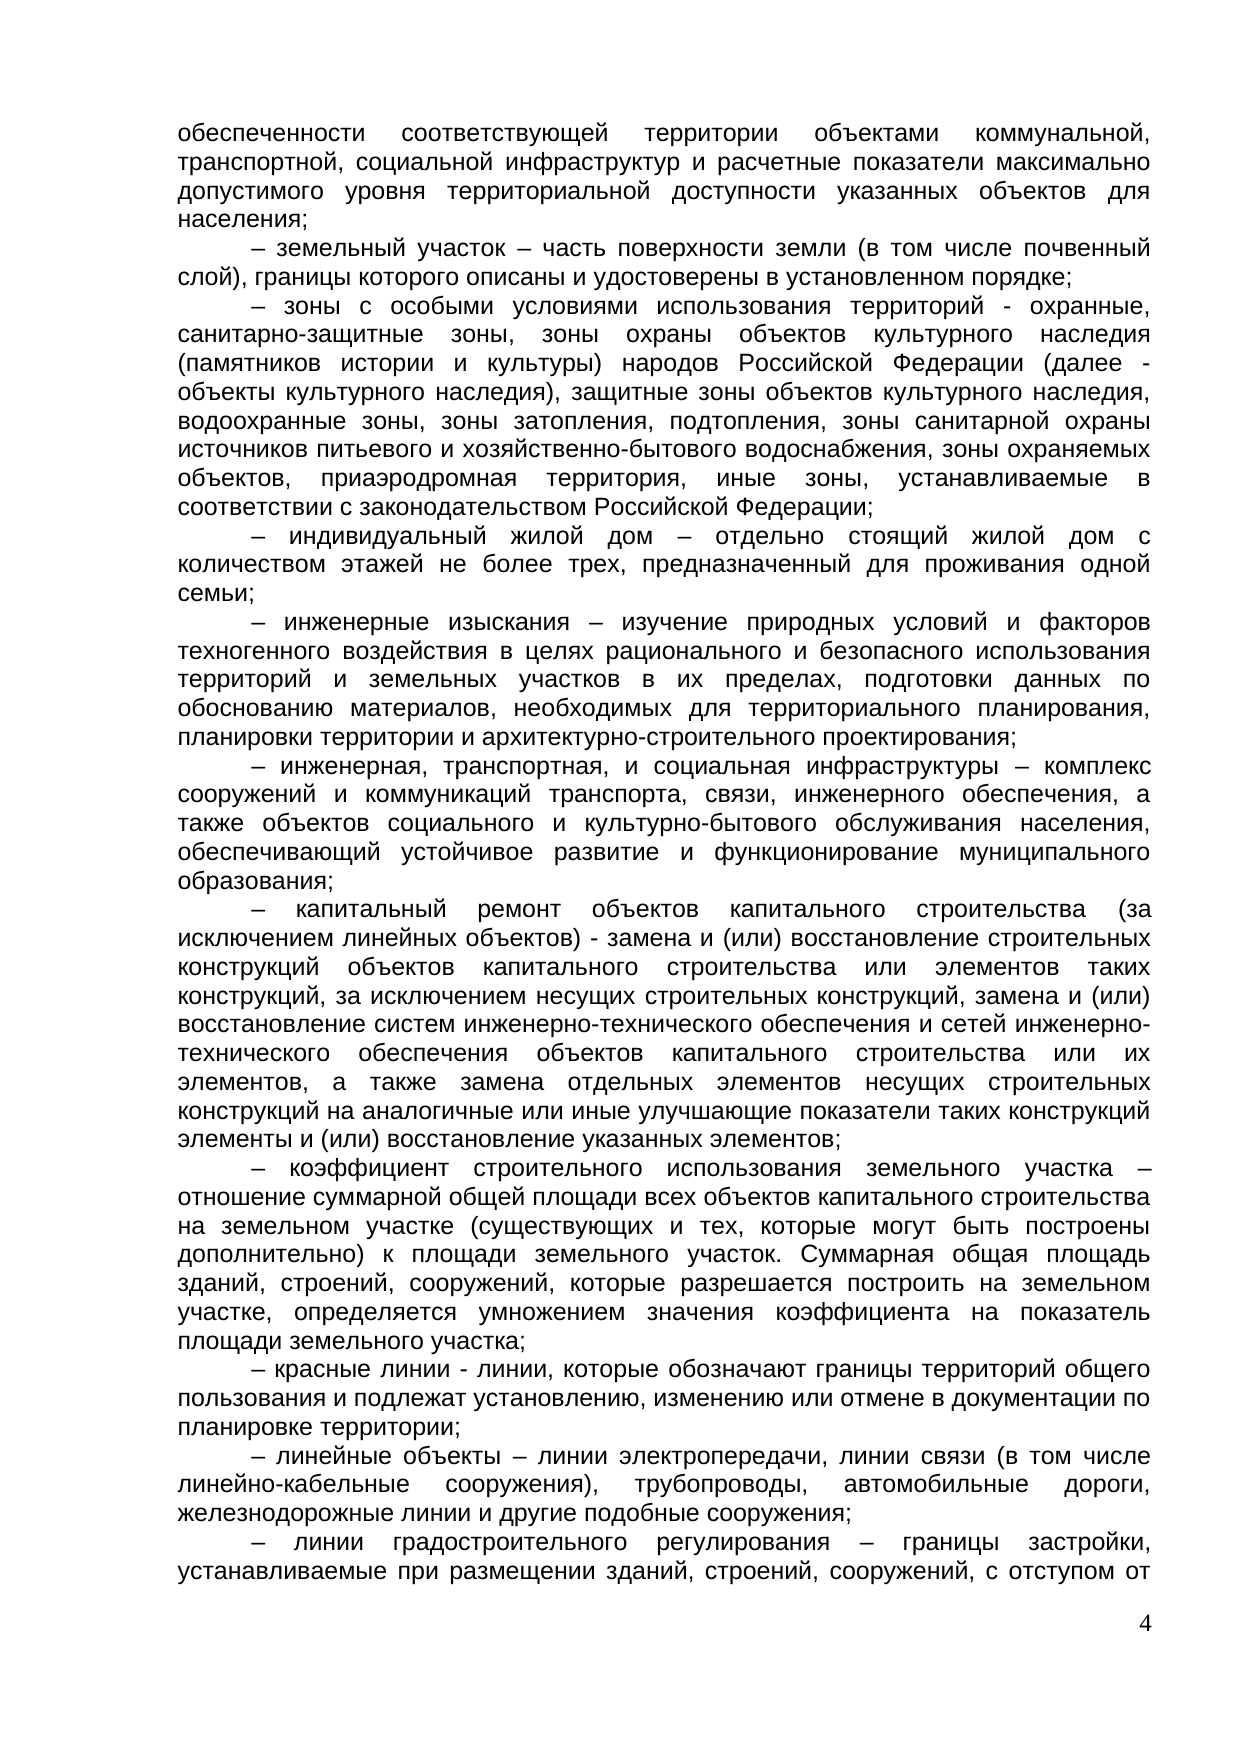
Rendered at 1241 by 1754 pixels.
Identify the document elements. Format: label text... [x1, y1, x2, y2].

text – земельный участок – часть поверхности земли (в том числе почвенный слой), границы которого описаны и удостоверены в установленном порядке; [177, 233, 1152, 291]
text – инженерная, транспортная, и социальная инфраструктуры – комплекс сооружений и коммуникаций транспорта, связи, инженерного обеспечения, а также объектов социального и культурно-бытового обслуживания населения, обеспечивающий устойчивое развитие и функционирование муниципального образования; [177, 751, 1152, 894]
text – капитальный ремонт объектов капитального строительства (за исключением линейных объектов) - замена и (или) восстановление строительных конструкций объектов капитального строительства или элементов таких конструкций, за исключением несущих строительных конструкций, замена и (или) восстановление систем инженерно-технического обеспечения и сетей инженерно-технического обеспечения объектов капитального строительства или их элементов, а также замена отдельных элементов несущих строительных конструкций на аналогичные или иные улучшающие показатели таких конструкций элементы и (или) восстановление указанных элементов; [177, 894, 1152, 1153]
text – линейные объекты – линии электропередачи, линии связи (в том числе линейно-кабельные сооружения), трубопроводы, автомобильные дороги, железнодорожные линии и другие подобные сооружения; [177, 1441, 1152, 1527]
text – коэффициент строительного использования земельного участка – отношение суммарной общей площади всех объектов капитального строительства на земельном участке (существующих и тех, которые могут быть построены дополнительно) к площади земельного участок. Суммарная общая площадь зданий, строений, сооружений, которые разрешается построить на земельном участке, определяется умножением значения коэффициента на показатель площади земельного участка; [177, 1153, 1152, 1354]
text – зоны с особыми условиями использования территорий - охранные, санитарно-защитные зоны, зоны охраны объектов культурного наследия (памятников истории и культуры) народов Российской Федерации (далее - объекты культурного наследия), защитные зоны объектов культурного наследия, водоохранные зоны, зоны затопления, подтопления, зоны санитарной охраны источников питьевого и хозяйственно-бытового водоснабжения, зоны охраняемых объектов, приаэродромная территория, иные зоны, устанавливаемые в соответствии с законодательством Российской Федерации; [177, 291, 1152, 521]
text – инженерные изыскания – изучение природных условий и факторов техногенного воздействия в целях рационального и безопасного использования территорий и земельных участков в их пределах, подготовки данных по обоснованию материалов, необходимых для территориального планирования, планировки территории и архитектурно-строительного проектирования; [177, 607, 1152, 751]
text – красные линии - линии, которые обозначают границы территорий общего пользования и подлежат установлению, изменению или отмене в документации по планировке территории; [177, 1354, 1152, 1441]
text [177, 118, 1152, 233]
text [177, 1527, 1152, 1584]
text – индивидуальный жилой дом – отдельно стоящий жилой дом с количеством этажей не более трех, предназначенный для проживания одной семьи; [177, 521, 1152, 607]
